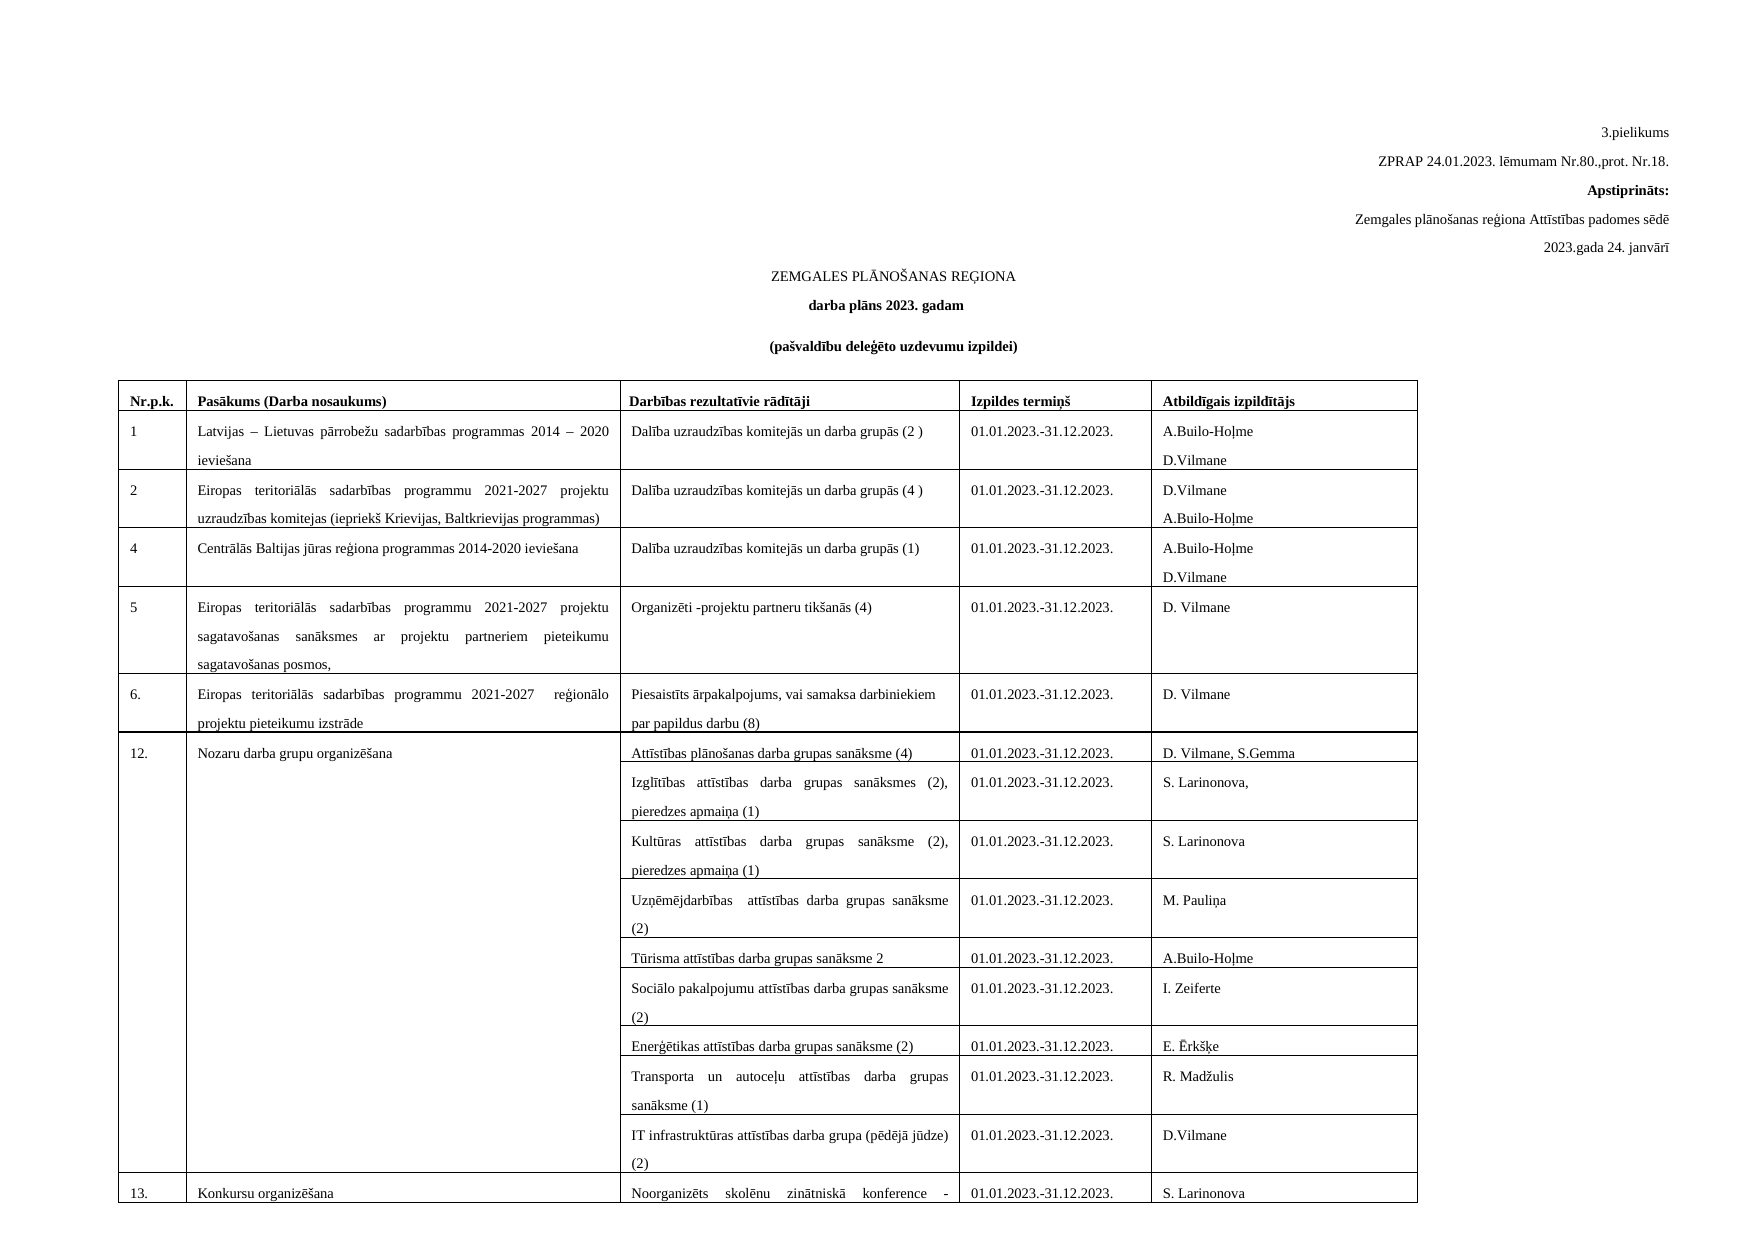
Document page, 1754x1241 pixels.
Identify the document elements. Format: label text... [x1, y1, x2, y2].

table_header Izpildes termiņš [960, 381, 1151, 410]
text 3.pielikums [118, 112, 1669, 141]
table_cell 01.01.2023.-31.12.2023. [960, 968, 1151, 1025]
table_cell Nozaru darba grupu organizēšana [187, 733, 620, 1172]
table_cell Transporta un autoceļu attīstības darba grupas sanāksme (1) [621, 1056, 959, 1113]
table_cell 01.01.2023.-31.12.2023. [960, 411, 1151, 468]
table_cell S. Larinonova, [1152, 762, 1417, 820]
table_cell 13. [119, 1173, 186, 1202]
table_cell Enerģētikas attīstības darba grupas sanāksme (2) [621, 1026, 959, 1055]
table_cell Centrālās Baltijas jūras reģiona programmas 2014-2020 ieviešana [187, 528, 620, 586]
table_cell Eiropas teritoriālās sadarbības programmu 2021-2027 projektu sagatavošanas sanāksmes ar projektu partneriem pieteikumu sagatavošanas posmos, [187, 587, 620, 673]
table_cell Dalība uzraudzības komitejās un darba grupās (4 ) [621, 470, 959, 527]
table_cell 01.01.2023.-31.12.2023. [960, 674, 1151, 731]
table_cell I. Zeiferte [1152, 968, 1417, 1025]
table_cell R. Madžulis [1152, 1056, 1417, 1113]
text ZPRAP 24.01.2023. lēmumam Nr.80.,prot. Nr.18. [118, 141, 1669, 170]
table_cell E. Ērkšķe [1152, 1026, 1417, 1055]
table_cell 1 [119, 411, 186, 468]
table_header Pasākums (Darba nosaukums) [187, 381, 620, 410]
table_cell S. Larinonova [1152, 1173, 1417, 1202]
table_cell Eiropas teritoriālās sadarbības programmu 2021-2027 reģionālo projektu pieteikumu izstrāde [187, 674, 620, 731]
table_cell D.Vilmane [1152, 1115, 1417, 1172]
table_cell Attīstības plānošanas darba grupas sanāksme (4) [621, 733, 959, 761]
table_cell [621, 1173, 959, 1202]
text 2023.gada 24. janvārī [118, 227, 1669, 256]
table_cell 01.01.2023.-31.12.2023. [960, 733, 1151, 761]
table_cell 01.01.2023.-31.12.2023. [960, 938, 1151, 967]
table_cell Latvijas – Lietuvas pārrobežu sadarbības programmas 2014 – 2020 ieviešana [187, 411, 620, 468]
table_cell Kultūras attīstības darba grupas sanāksme (2), pieredzes apmaiņa (1) [621, 821, 959, 878]
table_cell Izglītības attīstības darba grupas sanāksmes (2), pieredzes apmaiņa (1) [621, 762, 959, 820]
table_cell Organizēti -projektu partneru tikšanās (4) [621, 587, 959, 673]
table_cell A.Builo-Hoļme D.Vilmane [1152, 411, 1417, 468]
table_cell 5 [119, 587, 186, 673]
table_cell A.Builo-Hoļme [1152, 938, 1417, 967]
text (pašvaldību deleģēto uzdevumu izpildei) [118, 326, 1669, 355]
table_cell Eiropas teritoriālās sadarbības programmu 2021-2027 projektu uzraudzības komitejas (iepriekš Krievijas, Baltkrievijas programmas) [187, 470, 620, 527]
table_cell 01.01.2023.-31.12.2023. [960, 1026, 1151, 1055]
table_cell M. Pauliņa [1152, 879, 1417, 937]
table_cell 01.01.2023.-31.12.2023. [960, 762, 1151, 820]
table_cell IT infrastruktūras attīstības darba grupa (pēdējā jūdze) (2) [621, 1115, 959, 1172]
table_cell 01.01.2023.-31.12.2023. [960, 1056, 1151, 1113]
table_header Atbildīgais izpildītājs [1152, 381, 1417, 410]
table_cell Uzņēmējdarbības attīstības darba grupas sanāksme (2) [621, 879, 959, 937]
text ZEMGALES PLĀNOŠANAS REĢIONA [118, 256, 1669, 285]
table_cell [960, 1115, 1151, 1172]
table_cell 01.01.2023.-31.12.2023. [960, 821, 1151, 878]
table_cell 4 [119, 528, 186, 586]
table_cell Dalība uzraudzības komitejās un darba grupās (2 ) [621, 411, 959, 468]
table_cell 01.01.2023.-31.12.2023. [960, 879, 1151, 937]
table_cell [960, 1173, 1151, 1202]
table_header Nr.p.k. [119, 381, 186, 410]
table_cell 6. [119, 674, 186, 731]
text Zemgales plānošanas reģiona Attīstības padomes sēdē [118, 198, 1669, 227]
table_cell D.Vilmane A.Builo-Hoļme [1152, 470, 1417, 527]
table_cell D. Vilmane [1152, 674, 1417, 731]
table_cell 12. [119, 733, 186, 1172]
table_cell 2 [119, 470, 186, 527]
table_cell Piesaistīts ārpakalpojums, vai samaksa darbiniekiem par papildus darbu (8) [621, 674, 959, 731]
table_cell D. Vilmane [1152, 587, 1417, 673]
table_cell Sociālo pakalpojumu attīstības darba grupas sanāksme (2) [621, 968, 959, 1025]
table_cell Dalība uzraudzības komitejās un darba grupās (1) [621, 528, 959, 586]
text darba plāns 2023. gadam [118, 285, 1654, 314]
table_cell 01.01.2023.-31.12.2023. [960, 528, 1151, 586]
table_cell A.Builo-Hoļme D.Vilmane [1152, 528, 1417, 586]
text Apstiprināts: [118, 170, 1669, 198]
table_cell S. Larinonova [1152, 821, 1417, 878]
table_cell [187, 1173, 620, 1202]
table_cell Tūrisma attīstības darba grupas sanāksme 2 [621, 938, 959, 967]
table_cell D. Vilmane, S.Gemma [1152, 733, 1417, 761]
table_header Darbības rezultatīvie rādītāji [621, 381, 959, 410]
table_cell 01.01.2023.-31.12.2023. [960, 587, 1151, 673]
table_cell 01.01.2023.-31.12.2023. [960, 470, 1151, 527]
